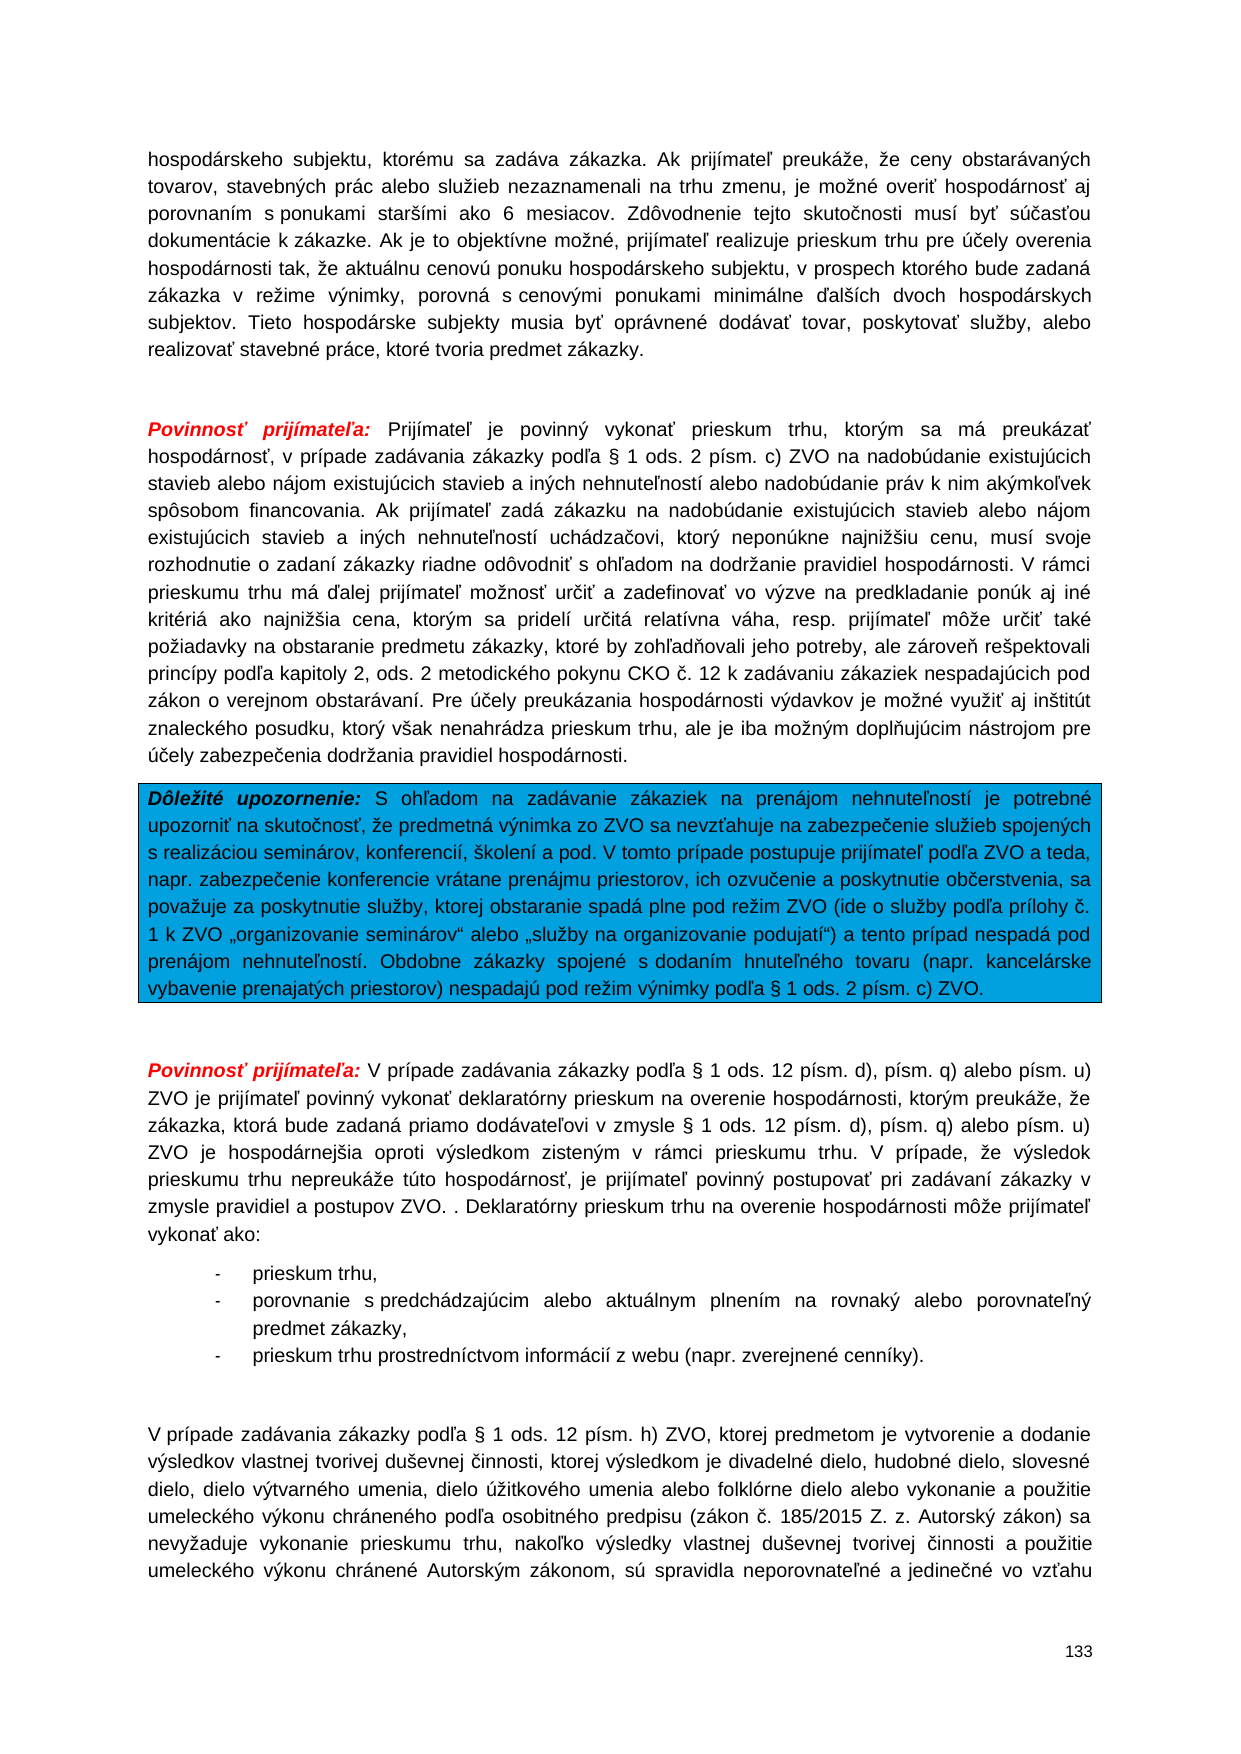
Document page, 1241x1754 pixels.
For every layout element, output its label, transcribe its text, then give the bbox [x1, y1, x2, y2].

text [148, 148, 1092, 361]
list porovnanie s predchádzajúcim alebo aktuálnym plnením na rovnaký alebo porovnateľný predmet zákazky, [215, 1289, 1092, 1339]
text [148, 1423, 1092, 1582]
list prieskum trhu, [215, 1262, 1092, 1285]
text Povinnosť prijímateľa: V prípade zadávania zákazky podľa § 1 ods. 12 písm. d), písm. q) alebo písm. u) ZVO je prijímateľ povinný vykonať deklaratórny prieskum na overenie hospodárnosti, ktorým preukáže, že zákazka, ktorá bude zadaná priamo dodávateľovi v zmysle § 1 ods. 12 písm. d), písm. q) alebo písm. u) ZVO je hospodárnejšia oproti výsledkom zisteným v rámci prieskumu trhu. V prípade, že výsledok prieskumu trhu nepreukáže túto hospodárnosť, je prijímateľ povinný postupovať pri zadávaní zákazky v zmysle pravidiel a postupov ZVO. . Deklaratórny prieskum trhu na overenie hospodárnosti môže prijímateľ vykonať ako: [148, 1059, 1092, 1245]
text Dôležité upozornenie: S ohľadom na zadávanie zákaziek na prenájom nehnuteľností je potrebné upozorniť na skutočnosť, že predmetná výnimka zo ZVO sa nevzťahuje na zabezpečenie služieb spojených s realizáciou seminárov, konferencií, školení a pod. V tomto prípade postupuje prijímateľ podľa ZVO a teda, napr. zabezpečenie konferencie vrátane prenájmu priestorov, ich ozvučenie a poskytnutie občerstvenia, sa považuje za poskytnutie služby, ktorej obstaranie spadá plne pod režim ZVO (ide o služby podľa prílohy č. 1 k ZVO „organizovanie seminárov“ alebo „služby na organizovanie podujatí“) a tento prípad nespadá pod prenájom nehnuteľností. Obdobne zákazky spojené s dodaním hnuteľného tovaru (napr. kancelárske vybavenie prenajatých priestorov) nespadajú pod režim výnimky podľa § 1 ods. 2 písm. c) ZVO. [139, 784, 1101, 1002]
list prieskum trhu prostredníctvom informácií z webu (napr. zverejnené cenníky). [215, 1344, 1092, 1366]
text Povinnosť prijímateľa: Prijímateľ je povinný vykonať prieskum trhu, ktorým sa má preukázať hospodárnosť, v prípade zadávania zákazky podľa § 1 ods. 2 písm. c) ZVO na nadobúdanie existujúcich stavieb alebo nájom existujúcich stavieb a iných nehnuteľností alebo nadobúdanie práv k nim akýmkoľvek spôsobom financovania. Ak prijímateľ zadá zákazku na nadobúdanie existujúcich stavieb alebo nájom existujúcich stavieb a iných nehnuteľností uchádzačovi, ktorý neponúkne najnižšiu cenu, musí svoje rozhodnutie o zadaní zákazky riadne odôvodniť s ohľadom na dodržanie pravidiel hospodárnosti. V rámci prieskumu trhu má ďalej prijímateľ možnosť určiť a zadefinovať vo výzve na predkladanie ponúk aj iné kritériá ako najnižšia cena, ktorým sa pridelí určitá relatívna váha, resp. prijímateľ môže určiť také požiadavky na obstaranie predmetu zákazky, ktoré by zohľadňovali jeho potreby, ale zároveň rešpektovali princípy podľa kapitoly 2, ods. 2 metodického pokynu CKO č. 12 k zadávaniu zákaziek nespadajúcich pod zákon o verejnom obstarávaní. Pre účely preukázania hospodárnosti výdavkov je možné využiť aj inštitút znaleckého posudku, ktorý však nenahrádza prieskum trhu, ale je iba možným doplňujúcim nástrojom pre účely zabezpečenia dodržania pravidiel hospodárnosti. [148, 417, 1092, 766]
